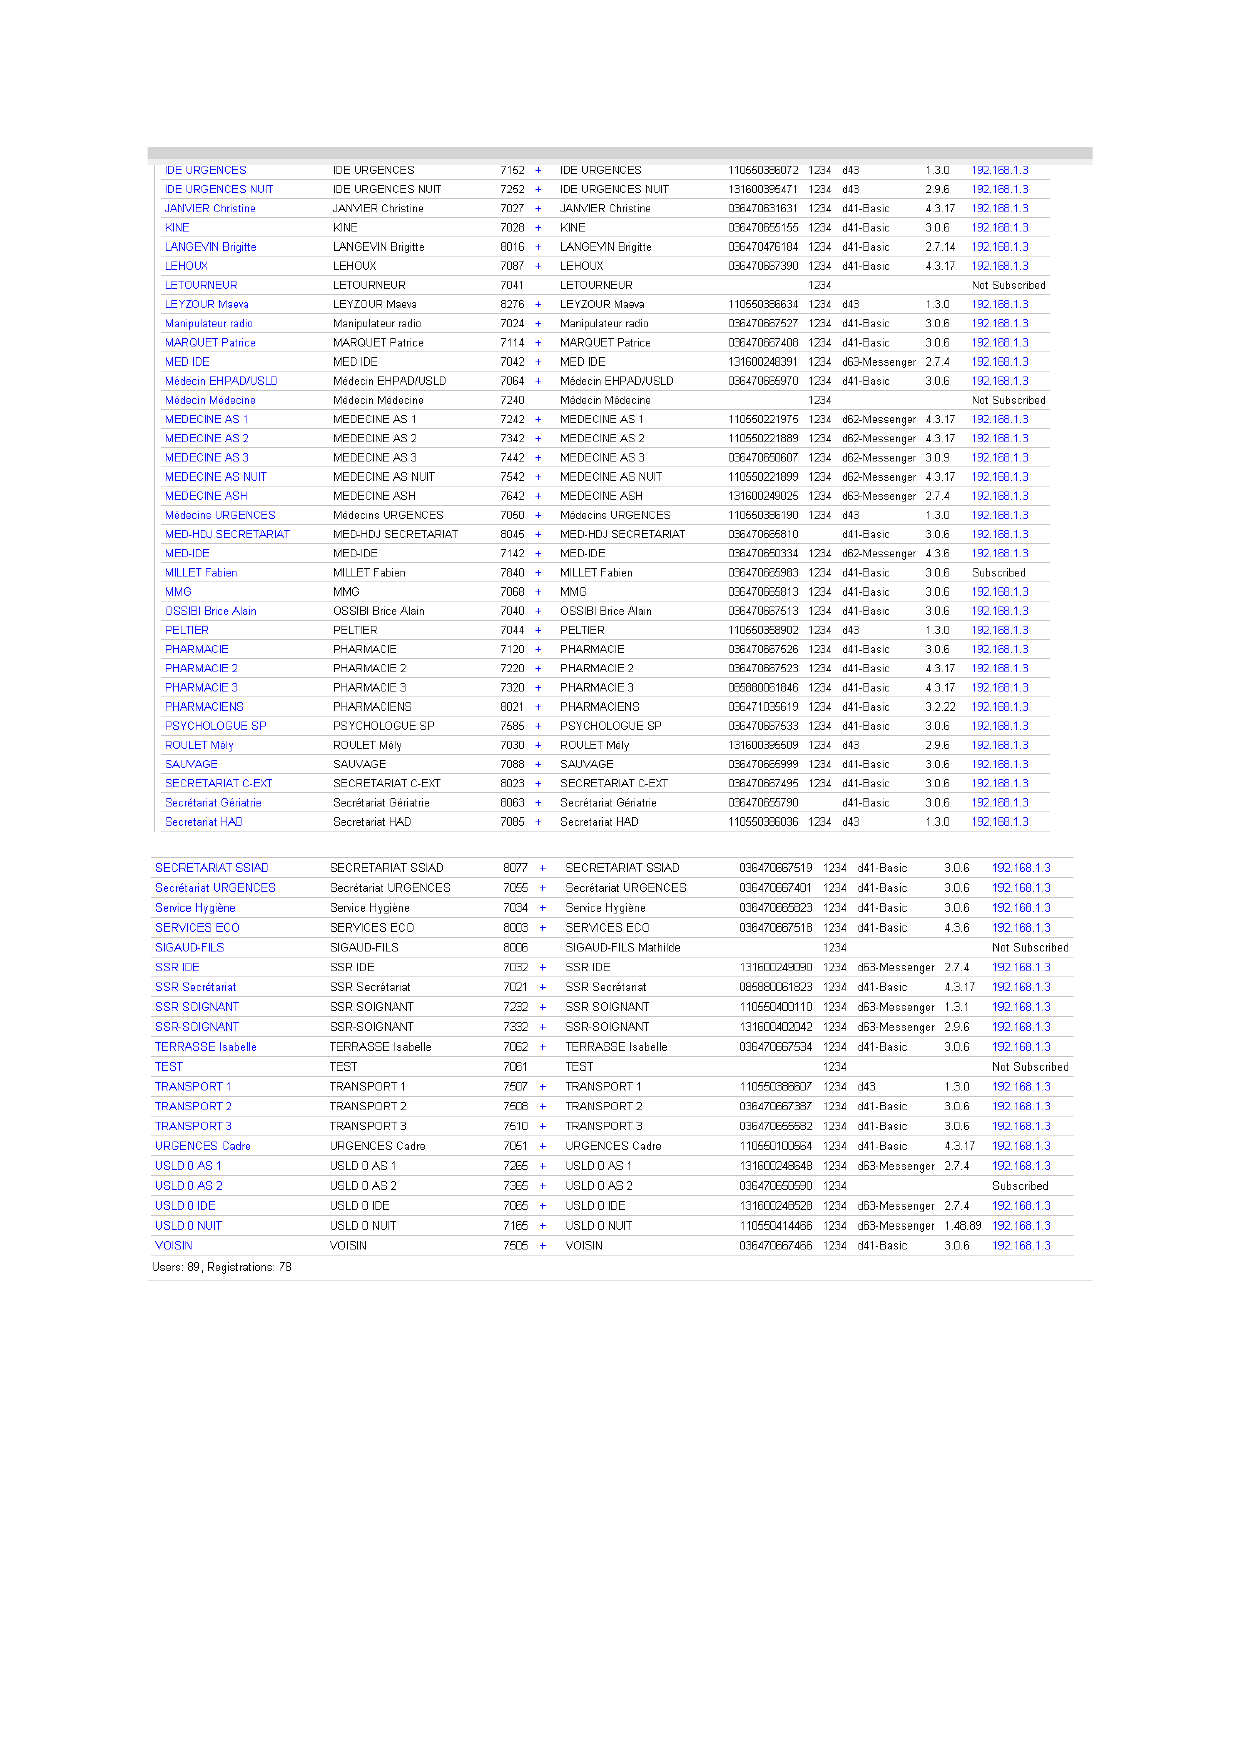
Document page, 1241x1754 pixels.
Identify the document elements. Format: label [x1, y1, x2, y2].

picture [147, 147, 1093, 832]
picture [147, 856, 1093, 1281]
